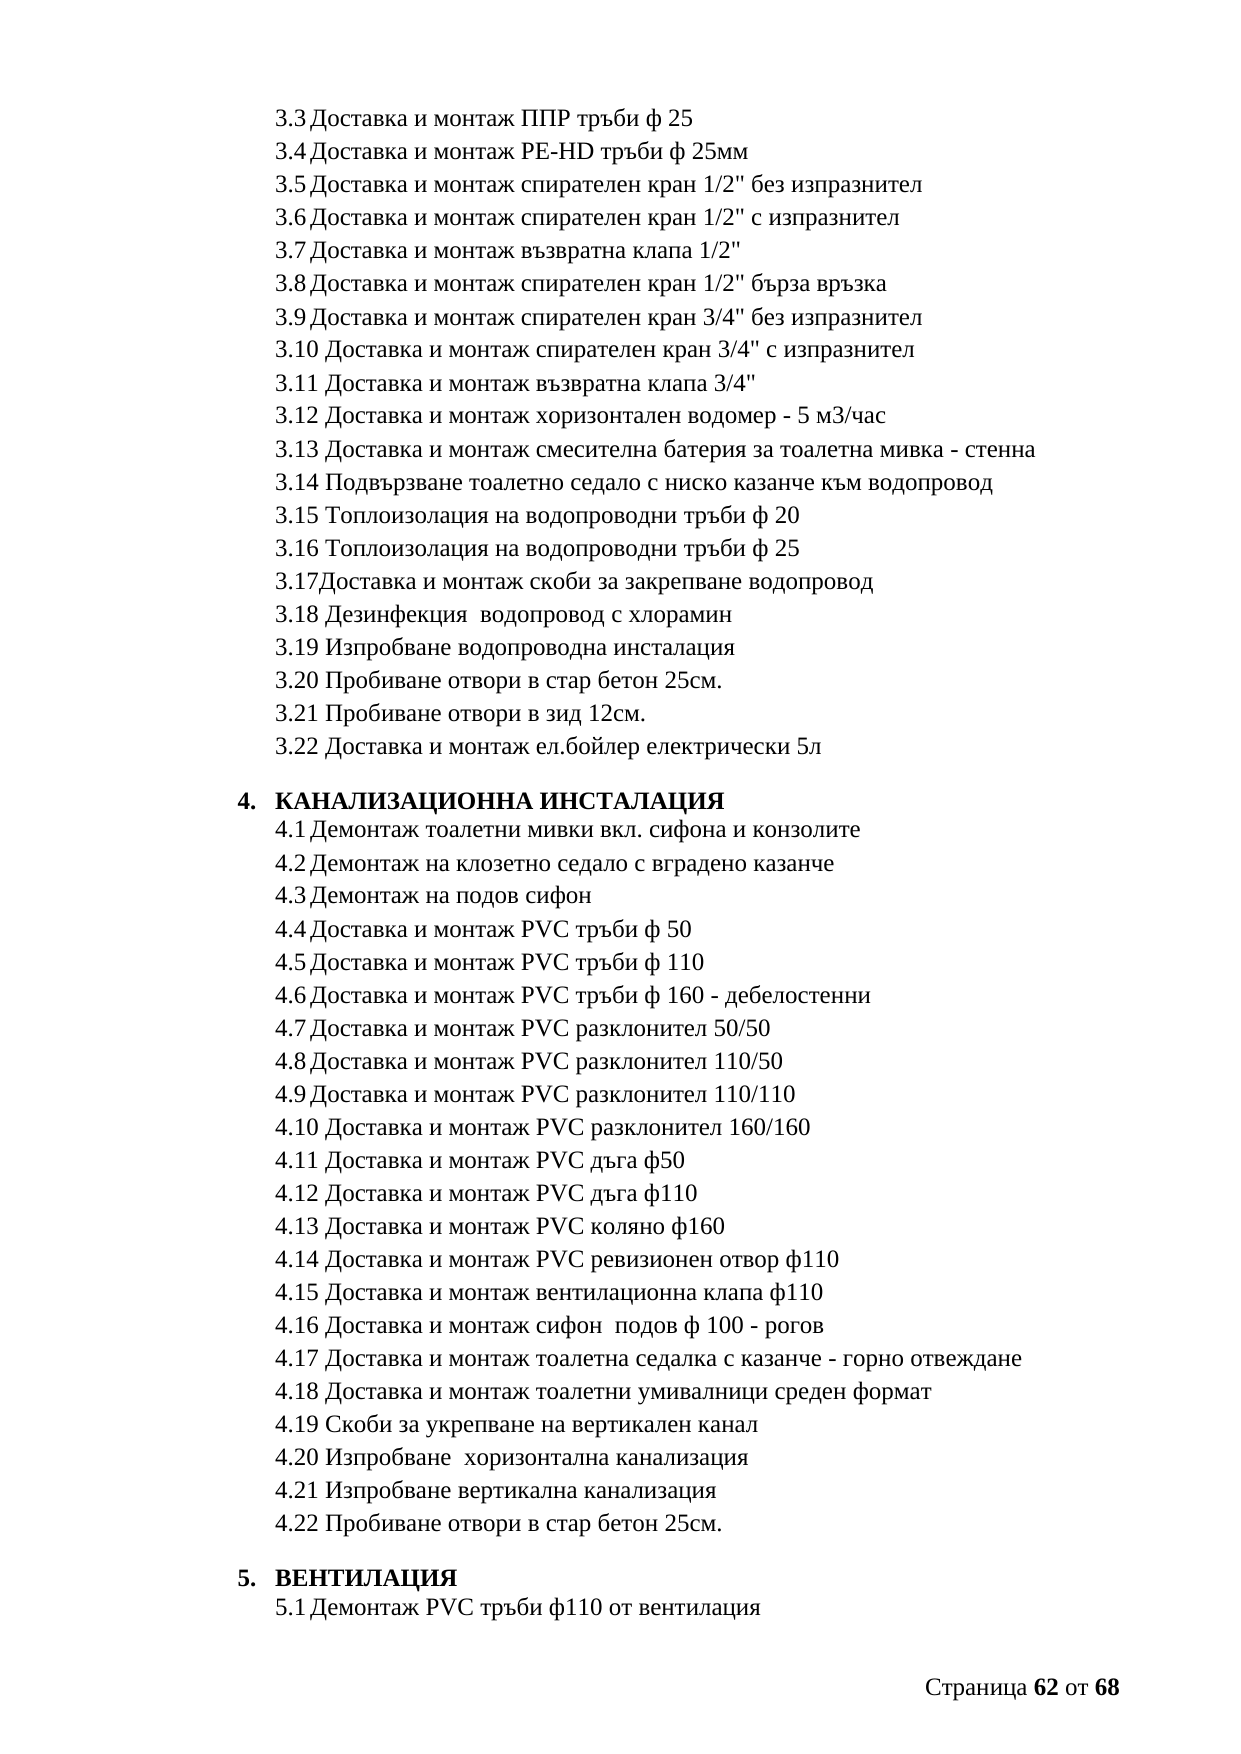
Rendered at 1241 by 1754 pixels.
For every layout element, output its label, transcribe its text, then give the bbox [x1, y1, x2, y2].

text 3.22 Доставка и монтаж ел.бойлер електрически 5л [275, 731, 1181, 759]
text 3.18 Дезинфекция водопровод с хлорамин [275, 599, 1181, 627]
text 4.6 Доставка и монтаж РVС тръби ф 160 - дебелостенни [275, 980, 1181, 1008]
text 4.18 Доставка и монтаж тоалетни умивалници среден формат [275, 1376, 1181, 1405]
text 4.19 Скоби за укрепване на вертикален канал [275, 1409, 1181, 1438]
text 4.1 Демонтаж тоалетни мивки вкл. сифона и конзолите [275, 814, 1181, 843]
text 3.20 Пробиване отвори в стар бетон 25см. [275, 665, 1181, 693]
text 3.16 Топлоизолация на водопроводни тръби ф 25 [275, 533, 1181, 561]
text 3.19 Изпробване водопроводна инсталация [275, 632, 1181, 661]
text 4.21 Изпробване вертикална канализация [275, 1475, 1181, 1504]
text 3.8 Доставка и монтаж спирателен кран 1/2" бърза връзка [275, 268, 1181, 297]
text 3.4 Доставка и монтаж РЕ-HD тръби ф 25мм [275, 136, 1181, 165]
text 3.21 Пробиване отвори в зид 12см. [275, 698, 1181, 727]
text 3.15 Топлоизолация на водопроводни тръби ф 20 [275, 500, 1181, 528]
text 4.20 Изпробване хоризонтална канализация [275, 1442, 1181, 1471]
text 4.5 Доставка и монтаж РVС тръби ф 110 [275, 947, 1181, 975]
text 3.10 Доставка и монтаж спирателен кран 3/4" с изпразнител [275, 334, 1181, 363]
text 4.14 Доставка и монтаж РVС ревизионен отвор ф110 [275, 1244, 1181, 1273]
text 4.11 Доставка и монтаж РVС дъга ф50 [275, 1145, 1181, 1173]
list ВЕНТИЛАЦИЯ [237, 1563, 1181, 1592]
text 4.13 Доставка и монтаж РVС коляно ф160 [275, 1211, 1181, 1239]
text 3.17Доставка и монтаж скоби за закрепване водопровод [275, 566, 1181, 594]
text 3.7 Доставка и монтаж възвратна клапа 1/2" [275, 236, 1181, 264]
text 5.1 Демонтаж PVC тръби ф110 от вентилация [275, 1592, 1181, 1621]
text 3.11 Доставка и монтаж възвратна клапа 3/4" [275, 368, 1181, 396]
list КАНАЛИЗАЦИОННА ИНСТАЛАЦИЯ [237, 786, 1181, 814]
text 4.16 Доставка и монтаж сифон подов ф 100 - рогов [275, 1310, 1181, 1339]
text 4.17 Доставка и монтаж тоалетна седалка с казанче - горно отвеждане [275, 1343, 1181, 1372]
text 4.22 Пробиване отвори в стар бетон 25см. [275, 1508, 1181, 1537]
text 3.5 Доставка и монтаж спирателен кран 1/2" без изпразнител [275, 169, 1181, 198]
text 4.4 Доставка и монтаж РVС тръби ф 50 [275, 914, 1181, 942]
text 4.10 Доставка и монтаж РVС разклонител 160/160 [275, 1112, 1181, 1141]
text 3.14 Подвързване тоалетно седало с ниско казанче към водопровод [275, 467, 1181, 495]
text 3.13 Доставка и монтаж смесителна батерия за тоалетна мивка - стенна [275, 434, 1181, 462]
text 3.3 Доставка и монтаж ППР тръби ф 25 [275, 103, 1181, 132]
text 4.9 Доставка и монтаж РVС разклонител 110/110 [275, 1079, 1181, 1107]
text 3.12 Доставка и монтаж хоризонтален водомер - 5 м3/час [275, 401, 1181, 429]
text 4.12 Доставка и монтаж РVС дъга ф110 [275, 1178, 1181, 1207]
text 4.2 Демонтаж на клозетно седало с вградено казанче [275, 848, 1181, 876]
text 3.6 Доставка и монтаж спирателен кран 1/2" с изпразнител [275, 202, 1181, 231]
text 4.8 Доставка и монтаж РVС разклонител 110/50 [275, 1046, 1181, 1074]
text 4.3 Демонтаж на подов сифон [275, 881, 1181, 909]
text 4.7 Доставка и монтаж РVС разклонител 50/50 [275, 1013, 1181, 1041]
text 4.15 Доставка и монтаж вентилационна клапа ф110 [275, 1277, 1181, 1306]
text 3.9 Доставка и монтаж спирателен кран 3/4" без изпразнител [275, 302, 1181, 330]
